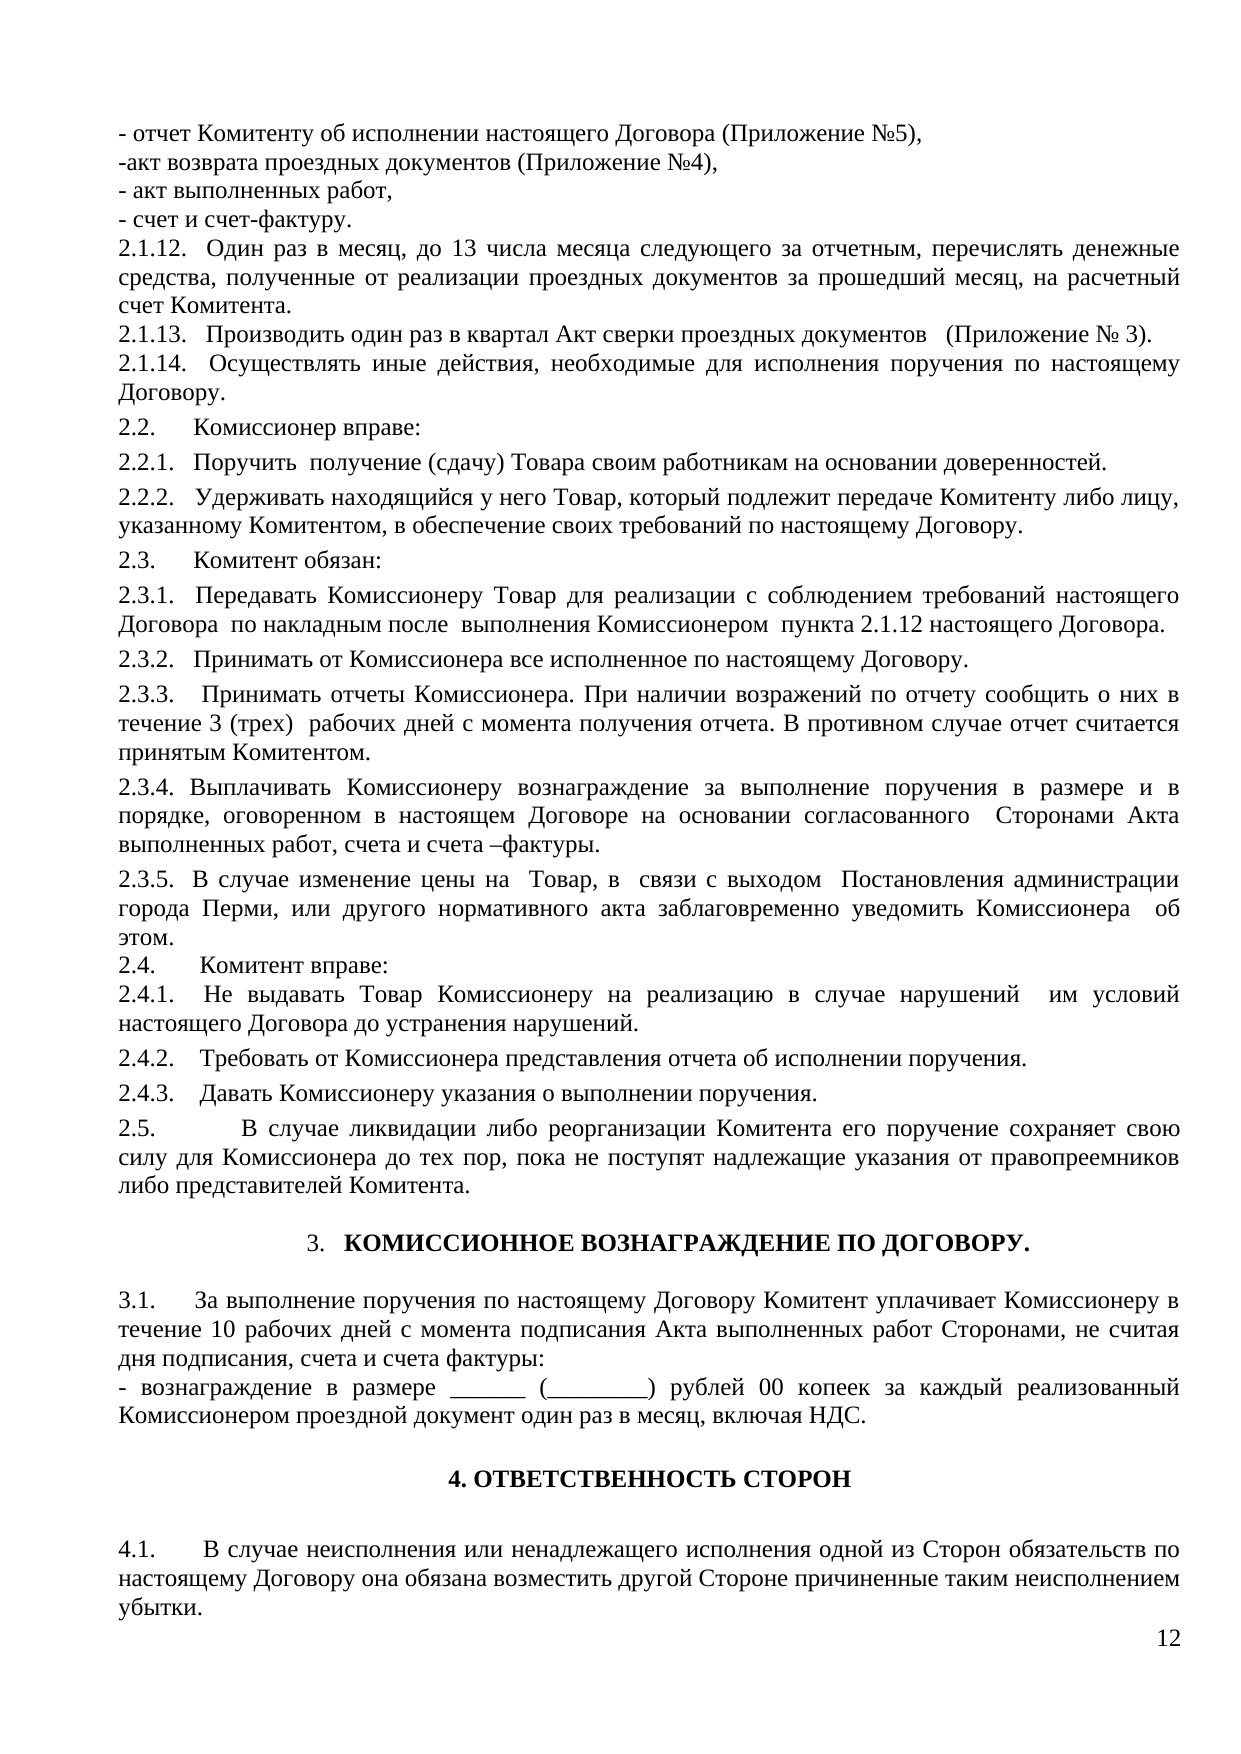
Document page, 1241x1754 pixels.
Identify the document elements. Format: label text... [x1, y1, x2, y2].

text 2.3.4. Выплачивать Комиссионеру вознаграждение за выполнение поручения в размере и в порядке, оговоренном в настоящем Договоре на основании согласованного Сторонами Акта выполненных работ, счета и счета –фактуры. [118, 772, 1181, 858]
text 2.4.3. Давать Комиссионеру указания о выполнении поручения. [118, 1078, 1181, 1107]
text 4. ОТВЕТСТВЕННОСТЬ СТОРОН [118, 1464, 1181, 1493]
list КОМИССИОННОЕ ВОЗНАГРАЖДЕНИЕ ПО ДОГОВОРУ. [156, 1228, 1181, 1257]
text 2.4.2. Требовать от Комиссионера представления отчета об исполнении поручения. [118, 1043, 1181, 1072]
text 2.1.14. Осуществлять иные действия, необходимые для исполнения поручения по настоящему Договору. [118, 348, 1181, 406]
text 2.2. Комиссионер вправе: [118, 412, 1181, 441]
text 2.1.12. Один раз в месяц, до 13 числа месяца следующего за отчетным, перечислять денежные средства, полученные от реализации проездных документов за прошедший месяц, на расчетный счет Комитента. [118, 233, 1181, 319]
text 2.3.3. Принимать отчеты Комиссионера. При наличии возражений по отчету сообщить о них в течение 3 (трех) рабочих дней с момента получения отчета. В противном случае отчет считается принятым Комитентом. [118, 679, 1181, 766]
list В случае ликвидации либо реорганизации Комитента его поручение сохраняет свою силу для Комиссионера до тех пор, пока не поступят надлежащие указания от правопреемников либо представителей Комитента. [118, 1113, 1181, 1199]
text 2.4. Комитент вправе: [118, 951, 1181, 979]
text 2.1.13. Производить один раз в квартал Акт сверки проездных документов (Приложение № 3). [118, 319, 1181, 348]
text -акт возврата проездных документов (Приложение №4), [118, 147, 1181, 176]
text - счет и счет-фактуру. [118, 204, 1181, 233]
text 2.4.1. Не выдавать Товар Комиссионеру на реализацию в случае нарушений им условий настоящего Договора до устранения нарушений. [118, 979, 1181, 1037]
text 4.1. В случае неисполнения или ненадлежащего исполнения одной из Сторон обязательств по настоящему Договору она обязана возместить другой Стороне причиненные таким неисполнением убытки. [118, 1534, 1181, 1621]
list В случае изменение цены на Товар, в связи с выходом Постановления администрации города Перми, или другого нормативного акта заблаговременно уведомить Комиссионера об этом. [118, 864, 1181, 951]
text - вознаграждение в размере ______ (________) рублей 00 копеек за каждый реализованный Комиссионером проездной документ один раз в месяц, включая НДС. [118, 1372, 1181, 1429]
text - акт выполненных работ, [118, 176, 1181, 204]
text 2.2.2. Удерживать находящийся у него Товар, который подлежит передаче Комитенту либо лицу, указанному Комитентом, в обеспечение своих требований по настоящему Договору. [118, 482, 1181, 539]
text 2.3.2. Принимать от Комиссионера все исполненное по настоящему Договору. [118, 644, 1181, 673]
text 2.2.1. Поручить получение (сдачу) Товара своим работникам на основании доверенностей. [118, 447, 1181, 476]
text - отчет Комитенту об исполнении настоящего Договора (Приложение №5), [118, 118, 1181, 147]
text 2.3. Комитент обязан: [118, 546, 1181, 574]
text 2.3.1. Передавать Комиссионеру Товар для реализации с соблюдением требований настоящего Договора по накладным после выполнения Комиссионером пункта 2.1.12 настоящего Договора. [118, 581, 1181, 638]
text 3.1. За выполнение поручения по настоящему Договору Комитент уплачивает Комиссионеру в течение 10 рабочих дней с момента подписания Акта выполненных работ Сторонами, не считая дня подписания, счета и счета фактуры: [118, 1286, 1181, 1372]
